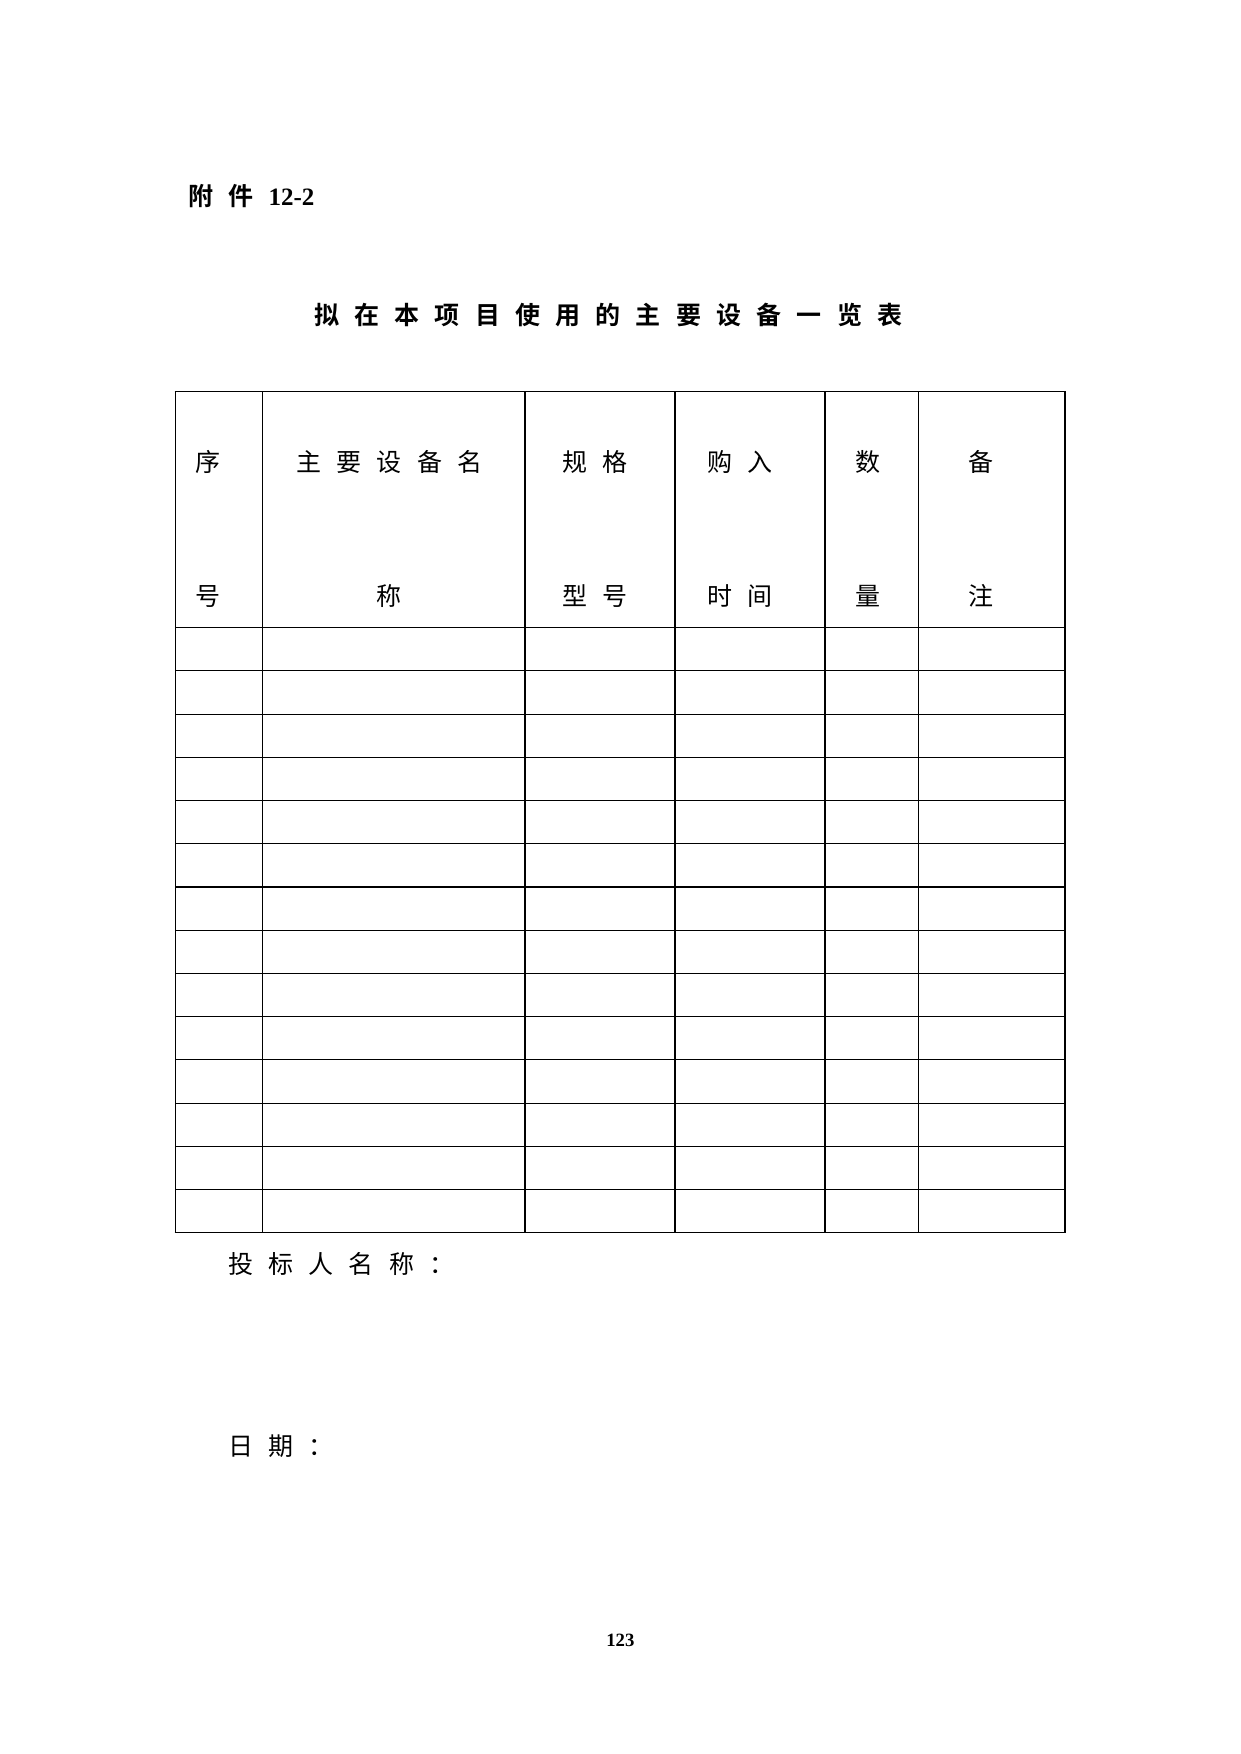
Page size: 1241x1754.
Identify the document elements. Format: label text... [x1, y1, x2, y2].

table_cell [176, 931, 262, 973]
table_cell [676, 844, 824, 886]
table_cell [176, 715, 262, 757]
table_cell [526, 1104, 674, 1146]
table_cell [826, 844, 918, 886]
table_cell [919, 1017, 1064, 1059]
table_cell [919, 671, 1064, 713]
text 拟在本项目使用的主要设备一览表 [188, 224, 1043, 343]
text 日期： [188, 1355, 1043, 1474]
table_cell [826, 931, 918, 973]
table_cell [263, 1017, 524, 1059]
table_cell [676, 931, 824, 973]
table_cell [919, 628, 1064, 670]
table_cell [176, 628, 262, 670]
table_cell [176, 844, 262, 886]
table_cell [919, 715, 1064, 757]
table_cell [826, 1190, 918, 1232]
table_cell [676, 715, 824, 757]
table_cell [919, 1190, 1064, 1232]
table_cell [526, 671, 674, 713]
table_cell [826, 758, 918, 800]
table_cell [826, 1104, 918, 1146]
table_cell [526, 888, 674, 930]
table_cell [676, 974, 824, 1016]
table_cell [263, 715, 524, 757]
table_cell [919, 931, 1064, 973]
table_cell [826, 1060, 918, 1103]
table_cell [526, 715, 674, 757]
table_cell [676, 1104, 824, 1146]
table_cell [526, 628, 674, 670]
table_cell [826, 1147, 918, 1189]
table_cell [826, 1017, 918, 1059]
table_cell [263, 1190, 524, 1232]
table_cell [176, 1147, 262, 1189]
table_cell [526, 974, 674, 1016]
table_cell [919, 844, 1064, 886]
table_cell [176, 1190, 262, 1232]
table_cell [676, 801, 824, 843]
table_cell [176, 758, 262, 800]
table_cell [526, 801, 674, 843]
table_cell [263, 974, 524, 1016]
table_header 备 注 [919, 392, 1064, 627]
table_cell [676, 1060, 824, 1103]
table_cell [176, 1104, 262, 1146]
table_cell [826, 715, 918, 757]
table_header 购入时间 [676, 392, 824, 627]
table_cell [176, 888, 262, 930]
table_cell [176, 1060, 262, 1103]
table_cell [176, 1017, 262, 1059]
table_cell [919, 888, 1064, 930]
table_cell [826, 801, 918, 843]
table_cell [263, 888, 524, 930]
table_cell [263, 801, 524, 843]
table_cell [826, 671, 918, 713]
table_cell [919, 974, 1064, 1016]
table_cell [676, 1190, 824, 1232]
table_cell [263, 1147, 524, 1189]
table_cell [919, 801, 1064, 843]
table_cell [676, 671, 824, 713]
table_cell [176, 801, 262, 843]
table_cell [526, 758, 674, 800]
table_cell [919, 1104, 1064, 1146]
table_cell [526, 1017, 674, 1059]
table_cell [263, 758, 524, 800]
table_cell [526, 1190, 674, 1232]
table_cell [676, 888, 824, 930]
table_header 序 号 [176, 392, 262, 627]
table_cell [263, 1060, 524, 1103]
table_cell [676, 758, 824, 800]
table_cell [263, 628, 524, 670]
text 投标人名称： [188, 1233, 1043, 1293]
table_cell [826, 974, 918, 1016]
table_cell [526, 1147, 674, 1189]
table_cell [919, 758, 1064, 800]
table_cell [919, 1147, 1064, 1189]
table_cell [676, 1147, 824, 1189]
table_cell [263, 844, 524, 886]
table_cell [676, 1017, 824, 1059]
table_cell [263, 1104, 524, 1146]
table_header 规格型号 [526, 392, 674, 627]
table_cell [826, 628, 918, 670]
table_cell [919, 1060, 1064, 1103]
table_cell [263, 671, 524, 713]
table_cell [676, 628, 824, 670]
table_cell [176, 974, 262, 1016]
table_header 数 量 [826, 392, 918, 627]
table_cell [526, 1060, 674, 1103]
table_cell [176, 671, 262, 713]
table_cell [526, 931, 674, 973]
table_header 主要设备名称 [263, 392, 524, 627]
table_cell [826, 888, 918, 930]
table_cell [263, 931, 524, 973]
text 附件12-2 [188, 164, 1052, 224]
table_cell [526, 844, 674, 886]
